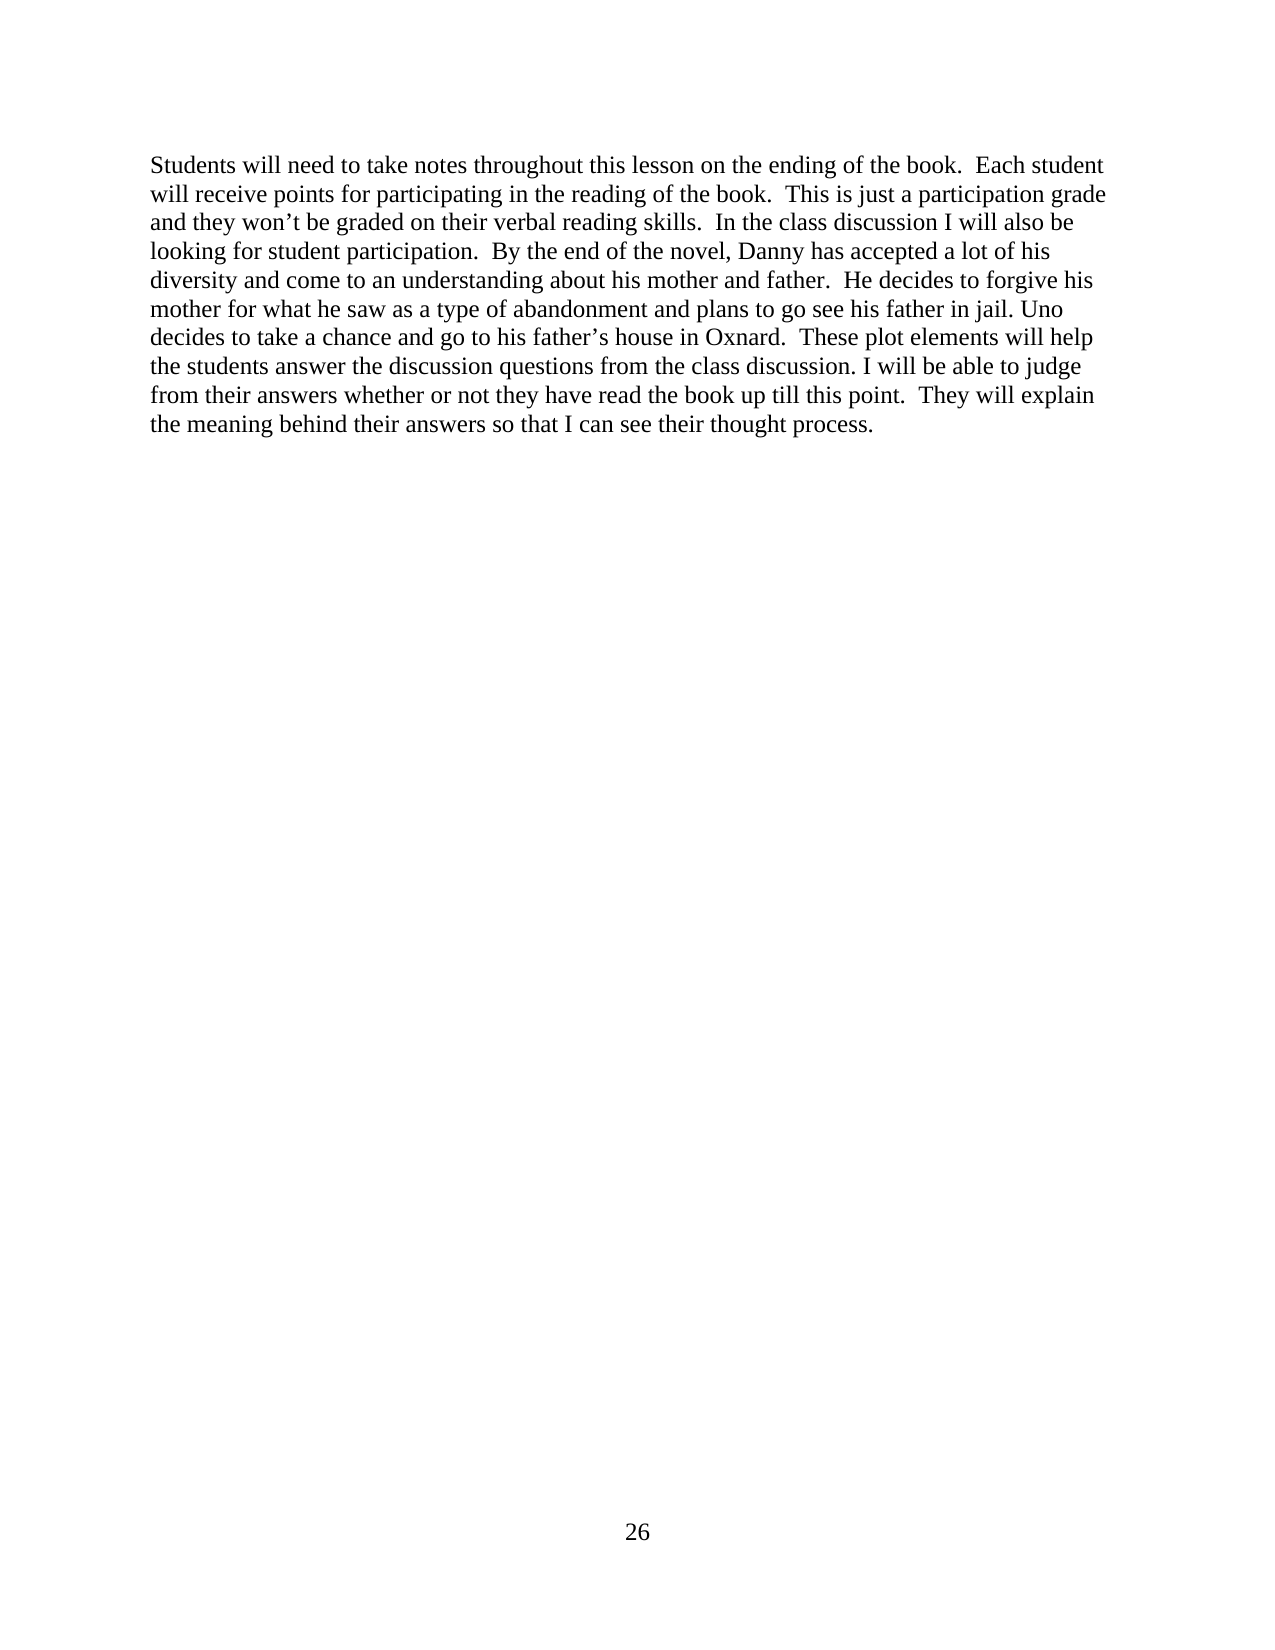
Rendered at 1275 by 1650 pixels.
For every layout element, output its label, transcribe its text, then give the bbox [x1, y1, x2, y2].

text Students will need to take notes throughout this lesson on the ending of the book. Each student will receive points for participating in the reading of the book. This is just a participation grade and they won’t be graded on their verbal reading skills. In the class discussion I will also be looking for student participation. By the end of the novel, Danny has accepted a lot of his diversity and come to an understanding about his mother and father. He decides to forgive his mother for what he saw as a type of abandonment and plans to go see his father in jail. Uno decides to take a chance and go to his father’s house in Oxnard. These plot elements will help the students answer the discussion questions from the class discussion. I will be able to judge from their answers whether or not they have read the book up till this point. They will explain the meaning behind their answers so that I can see their thought process. [150, 150, 1125, 437]
